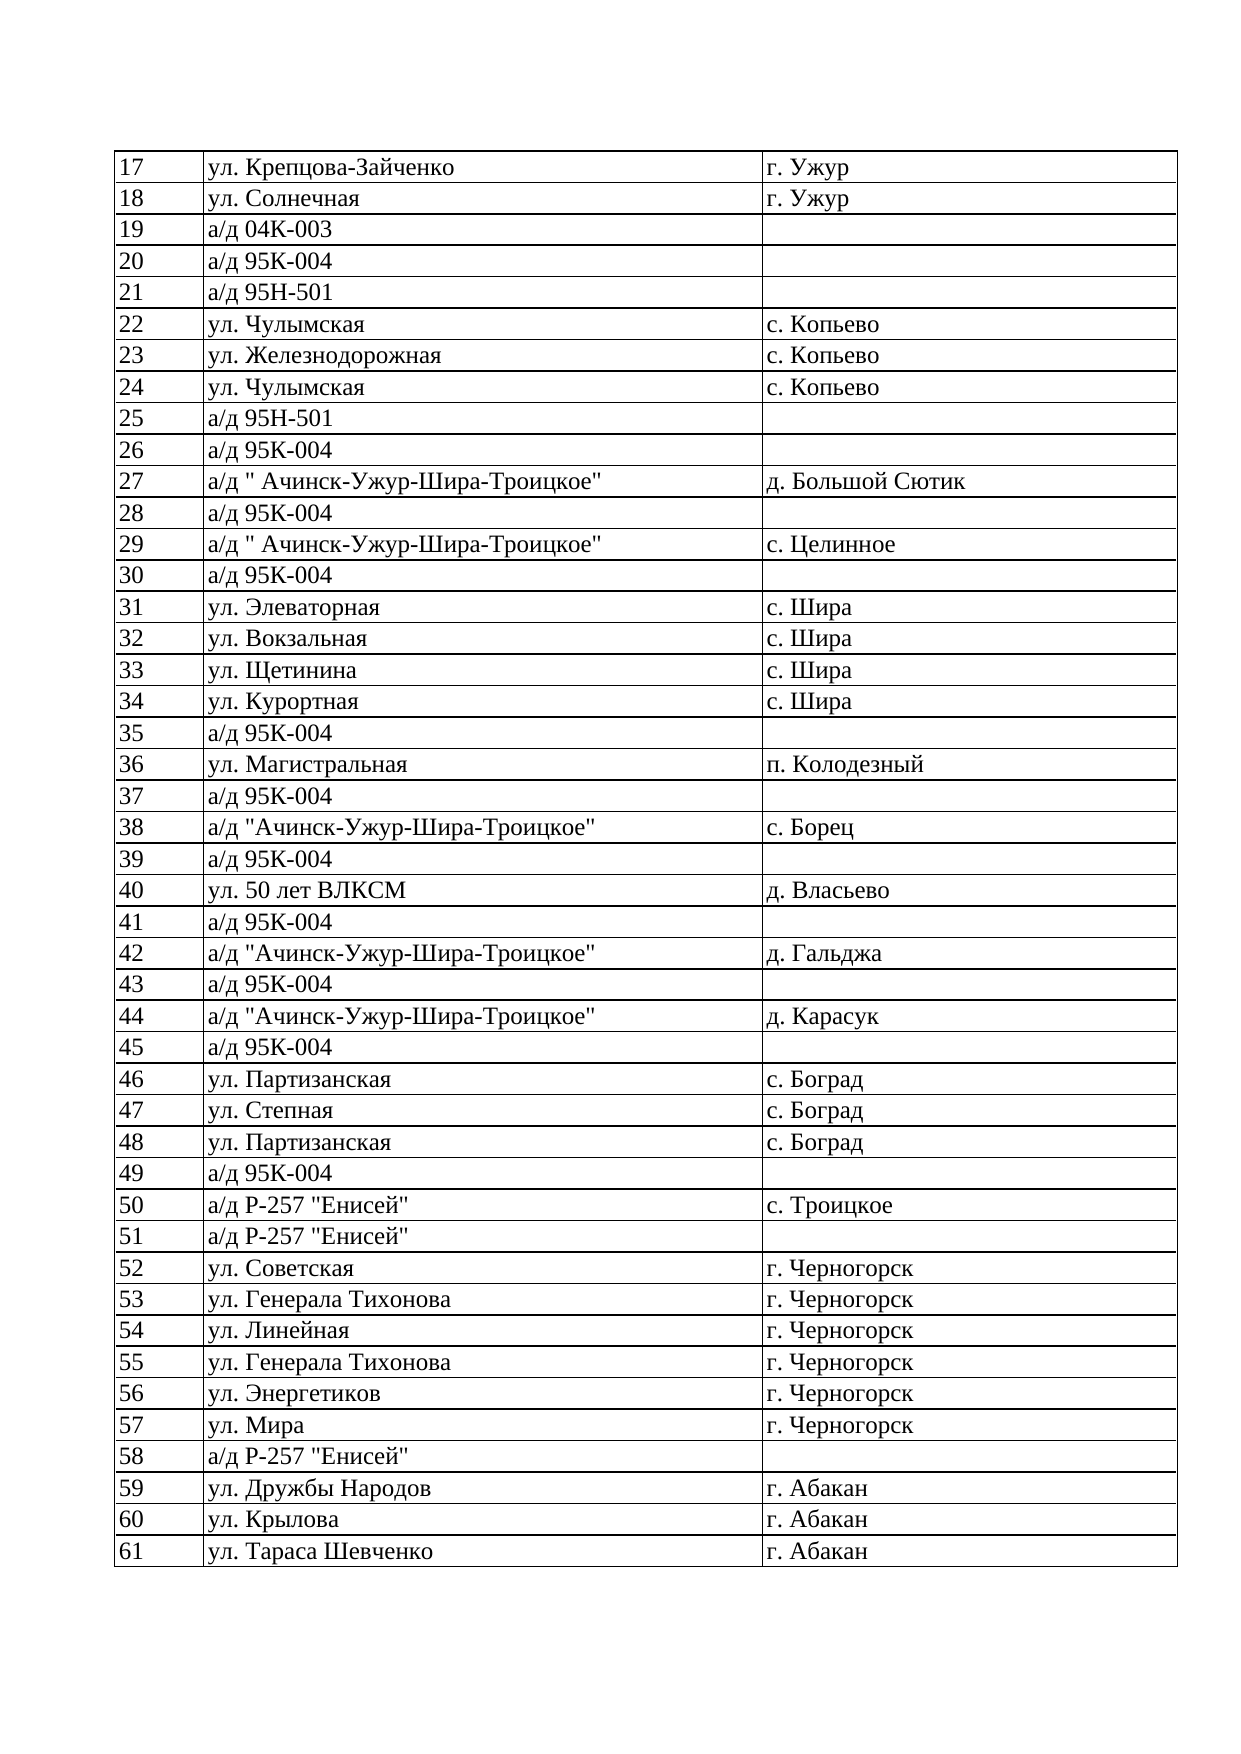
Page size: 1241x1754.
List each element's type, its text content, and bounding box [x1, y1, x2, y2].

table_cell а/д Р-257 "Енисей" [204, 1441, 762, 1471]
table_cell а/д " Ачинск-Ужур-Шира-Троицкое" [204, 529, 762, 559]
table_cell а/д 95К-004 [204, 781, 762, 811]
table_cell г. Черногорск [763, 1408, 1177, 1440]
table_cell а/д 04К-003 [204, 215, 762, 244]
table_cell ул. Щетинина [204, 655, 762, 685]
table_cell 42 [115, 938, 203, 968]
table_cell 37 [115, 780, 203, 811]
table_cell 54 [115, 1315, 203, 1345]
table_cell 46 [115, 1063, 203, 1094]
table_cell 17 [115, 152, 203, 181]
table_cell 33 [115, 654, 203, 685]
table_cell [763, 213, 1177, 244]
table_cell а/д 95К-004 [204, 970, 762, 999]
table_cell с. Шира [763, 653, 1177, 685]
table_cell 38 [115, 812, 203, 842]
table_cell 56 [115, 1378, 203, 1408]
table_cell ул. Элеваторная [204, 592, 762, 622]
table_cell 36 [115, 749, 203, 779]
table_cell 21 [115, 277, 203, 307]
table_cell 53 [115, 1284, 203, 1314]
table_cell а/д "Ачинск-Ужур-Шира-Троицкое" [204, 812, 762, 842]
table_cell с. Боград [763, 1125, 1177, 1157]
table_cell с. Копьево [763, 339, 1177, 370]
table_cell ул. Генерала Тихонова [204, 1347, 762, 1377]
table_cell 39 [115, 843, 203, 873]
table_cell 30 [115, 560, 203, 590]
table_cell г. Черногорск [763, 1314, 1177, 1345]
table_cell г. Черногорск [763, 1345, 1177, 1377]
table_cell 52 [115, 1252, 203, 1282]
table_cell с. Боград [763, 1062, 1177, 1094]
table_cell а/д 95Н-501 [204, 403, 762, 433]
table_cell ул. Степная [204, 1095, 762, 1125]
table_cell 20 [115, 245, 203, 276]
table_cell 28 [115, 497, 203, 527]
table_cell а/д 95К-004 [204, 1032, 762, 1062]
table_cell с. Целинное [763, 528, 1177, 559]
table_cell ул. Партизанская [204, 1127, 762, 1157]
table_cell [763, 244, 1177, 276]
table_cell г. Ужур [763, 181, 1177, 213]
table_cell 22 [115, 308, 203, 339]
table_cell ул. Вокзальная [204, 623, 762, 653]
table_cell ул. Чулымская [204, 309, 762, 339]
table_cell 19 [115, 214, 203, 244]
table_cell 61 [115, 1535, 203, 1566]
table_cell а/д 95К-004 [204, 844, 762, 873]
table_cell ул. Солнечная [204, 183, 762, 213]
table_cell 31 [115, 591, 203, 622]
table_cell [763, 842, 1177, 873]
table_cell с. Троицкое [763, 1188, 1177, 1219]
table_cell 34 [115, 686, 203, 716]
table_cell [763, 433, 1177, 464]
table_cell [763, 276, 1177, 307]
table_cell г. Черногорск [763, 1251, 1177, 1282]
table_cell а/д Р-257 "Енисей" [204, 1221, 762, 1251]
table_cell ул. Чулымская [204, 372, 762, 402]
table_cell 44 [115, 1000, 203, 1031]
table_cell ул. Генерала Тихонова [204, 1284, 762, 1314]
table_cell а/д 95К-004 [204, 246, 762, 276]
table_cell 49 [115, 1158, 203, 1188]
table_cell 48 [115, 1126, 203, 1157]
table_cell 23 [115, 340, 203, 370]
table_cell 26 [115, 434, 203, 464]
table_cell [763, 716, 1177, 748]
table_cell д. Гальджа [763, 936, 1177, 968]
table_cell а/д 95К-004 [204, 561, 762, 590]
table_cell [763, 779, 1177, 811]
table_cell ул. Дружбы Народов [204, 1473, 762, 1503]
table_cell д. Большой Сютик [763, 465, 1177, 496]
table_cell 50 [115, 1189, 203, 1219]
table_cell [763, 968, 1177, 999]
table_cell 60 [115, 1504, 203, 1534]
table_cell ул. Линейная [204, 1316, 762, 1345]
table_cell ул. Энергетиков [204, 1378, 762, 1408]
table_cell с. Копьево [763, 370, 1177, 402]
table_cell ул. Тараса Шевченко [204, 1536, 762, 1566]
table_cell 51 [115, 1221, 203, 1251]
table_cell с. Шира [763, 622, 1177, 653]
table_cell а/д " Ачинск-Ужур-Шира-Троицкое" [204, 466, 762, 496]
table_cell 59 [115, 1472, 203, 1503]
table_cell а/д 95К-004 [204, 435, 762, 464]
table_cell с. Борец [763, 811, 1177, 842]
table_cell [763, 1031, 1177, 1062]
table_cell 32 [115, 623, 203, 653]
table_cell г. Ужур [763, 152, 1177, 181]
table_cell ул. Крылова [204, 1504, 762, 1534]
table_cell ул. Советская [204, 1253, 762, 1282]
table_cell [763, 1440, 1177, 1471]
table_cell 35 [115, 717, 203, 748]
table_cell 45 [115, 1032, 203, 1062]
table_cell ул. Магистральная [204, 749, 762, 779]
table_cell п. Колодезный [763, 748, 1177, 779]
table_cell с. Шира [763, 590, 1177, 622]
table_cell ул. Партизанская [204, 1064, 762, 1094]
table_cell а/д 95К-004 [204, 498, 762, 527]
table_cell [763, 1157, 1177, 1188]
table_cell ул. 50 лет ВЛКСМ [204, 875, 762, 905]
table_cell [763, 496, 1177, 527]
table_cell 40 [115, 875, 203, 905]
table_cell а/д 95К-004 [204, 1158, 762, 1188]
table_cell г. Абакан [763, 1503, 1177, 1534]
table_cell 47 [115, 1095, 203, 1125]
table_cell а/д 95К-004 [204, 907, 762, 936]
table_cell с. Боград [763, 1094, 1177, 1125]
table_cell г. Черногорск [763, 1377, 1177, 1408]
table_cell [763, 559, 1177, 590]
table_cell г. Черногорск [763, 1283, 1177, 1314]
table_cell 27 [115, 466, 203, 496]
table_cell 25 [115, 403, 203, 433]
table_cell 41 [115, 906, 203, 936]
table_cell ул. Железнодорожная [204, 340, 762, 370]
table_cell [763, 905, 1177, 936]
table_cell ул. Мира [204, 1410, 762, 1440]
table_cell 29 [115, 529, 203, 559]
table_cell [763, 402, 1177, 433]
table_cell 18 [115, 183, 203, 213]
table_cell д. Карасук [763, 999, 1177, 1031]
table_cell 57 [115, 1409, 203, 1440]
table_cell [763, 1220, 1177, 1251]
table_cell д. Власьево [763, 874, 1177, 905]
table_cell с. Копьево [763, 307, 1177, 339]
table_cell а/д "Ачинск-Ужур-Шира-Троицкое" [204, 938, 762, 968]
table_cell 24 [115, 371, 203, 402]
table_cell ул. Крепцова-Зайченко [204, 152, 762, 181]
table_cell г. Абакан [763, 1534, 1177, 1566]
table_cell 58 [115, 1441, 203, 1471]
table_cell г. Абакан [763, 1471, 1177, 1503]
table_cell а/д "Ачинск-Ужур-Шира-Троицкое" [204, 1001, 762, 1031]
table_cell 55 [115, 1346, 203, 1377]
table_cell с. Шира [763, 685, 1177, 716]
table_cell а/д 95К-004 [204, 718, 762, 748]
table_cell а/д 95Н-501 [204, 277, 762, 307]
table_cell ул. Курортная [204, 686, 762, 716]
table_cell а/д Р-257 "Енисей" [204, 1190, 762, 1219]
table_cell 43 [115, 969, 203, 999]
